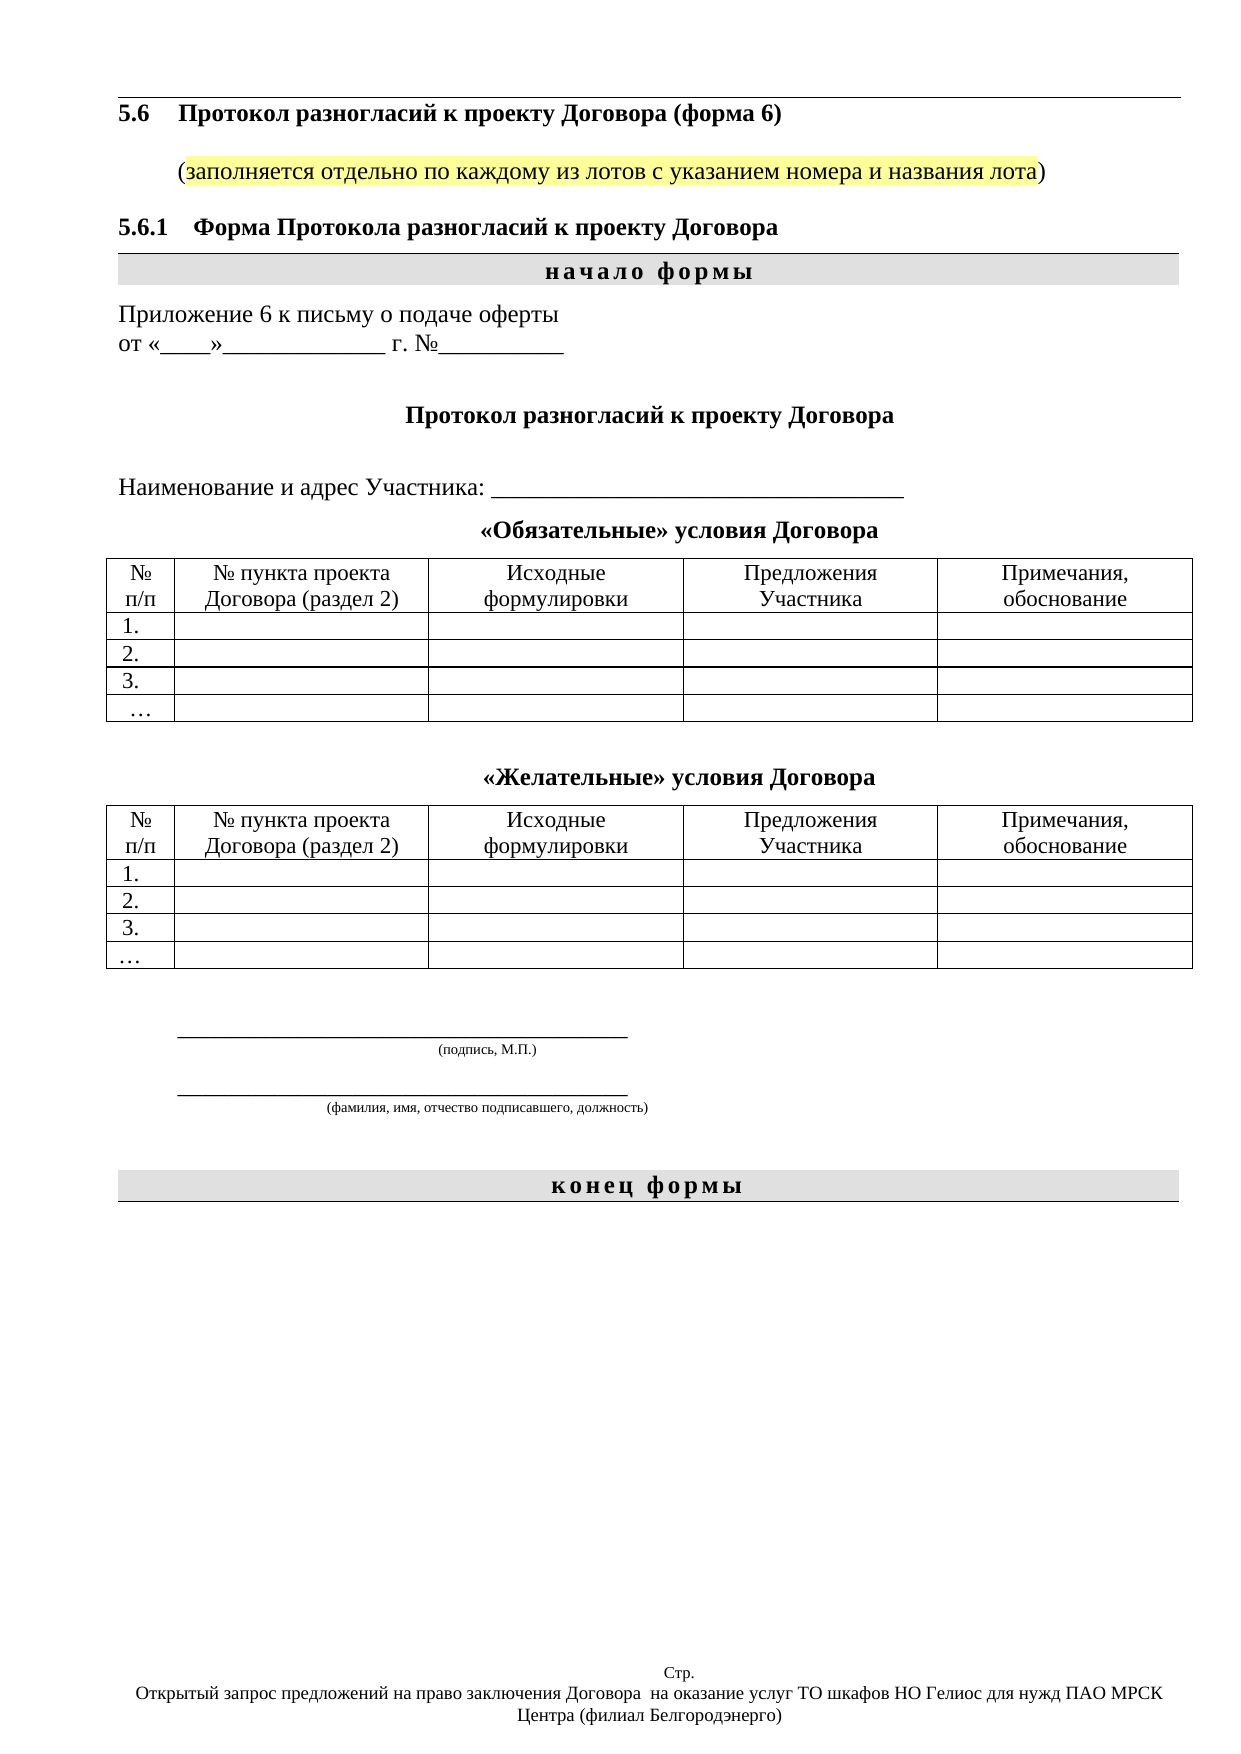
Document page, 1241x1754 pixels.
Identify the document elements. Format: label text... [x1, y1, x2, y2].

table_header Исходные формулировки [429, 559, 683, 612]
table_cell … [107, 695, 174, 721]
table_cell [175, 942, 428, 968]
table_cell [429, 914, 683, 941]
text «Обязательные» условия Договора [118, 515, 1181, 543]
table_cell [684, 640, 937, 666]
table_cell [175, 640, 428, 666]
text ____________________________________ [118, 1012, 1181, 1041]
table_cell [429, 640, 683, 666]
table_cell [938, 860, 1192, 886]
table_cell [429, 695, 683, 721]
text Наименование и адрес Участника: _________________________________ [118, 472, 1181, 500]
table_cell [429, 613, 683, 639]
table_header Предложения Участника [684, 559, 937, 612]
table_cell [429, 887, 683, 913]
text (фамилия, имя, отчество подписавшего, должность) [118, 1098, 797, 1127]
table_cell [429, 668, 683, 694]
table_cell [429, 860, 683, 886]
table_cell [107, 887, 174, 913]
table_header № пункта проекта Договора (раздел 2) [175, 806, 428, 858]
table_cell [938, 695, 1192, 721]
table_cell [684, 942, 937, 968]
table_cell [107, 914, 174, 941]
table_cell [107, 668, 174, 694]
table_header № пункта проекта Договора (раздел 2) [175, 559, 428, 612]
table_cell [429, 942, 683, 968]
table_cell [938, 640, 1192, 666]
table_cell [938, 613, 1192, 639]
table_cell [938, 914, 1192, 941]
table_cell [107, 613, 174, 639]
table_cell [175, 860, 428, 886]
table_cell [175, 914, 428, 941]
table_cell [175, 695, 428, 721]
table_cell [684, 613, 937, 639]
table_cell [938, 668, 1192, 694]
table_header Примечания, обоснование [938, 806, 1192, 858]
table_cell [175, 613, 428, 639]
text Приложение 6 к письму о подаче оферты от «____»_____________ г. №__________ [118, 299, 1181, 357]
text «Желательные» условия Договора [118, 762, 1181, 790]
table_header Примечания, обоснование [938, 559, 1192, 612]
text ____________________________________ [118, 1070, 1181, 1098]
table_cell [684, 860, 937, 886]
table_cell [938, 942, 1192, 968]
table_header Исходные формулировки [429, 806, 683, 858]
subtitle Протокол разногласий к проекту Договора (форма 6) [118, 98, 1181, 127]
table_cell … [107, 942, 174, 968]
table_cell [175, 668, 428, 694]
table_cell [684, 668, 937, 694]
table_cell [938, 887, 1192, 913]
table_cell [684, 914, 937, 941]
table_header Предложения Участника [684, 806, 937, 858]
table_cell [684, 887, 937, 913]
text начало формы [118, 254, 1179, 285]
table_header № п/п [107, 806, 174, 858]
table_cell [107, 860, 174, 886]
text Протокол разногласий к проекту Договора [118, 400, 1181, 428]
subtitle Форма Протокола разногласий к проекту Договора [118, 212, 1181, 240]
table_header № п/п [107, 559, 174, 612]
text (подпись, М.П.) [118, 1041, 797, 1070]
table_cell [684, 695, 937, 721]
table_cell [107, 640, 174, 666]
text конец формы [118, 1170, 1179, 1201]
table_cell [175, 887, 428, 913]
